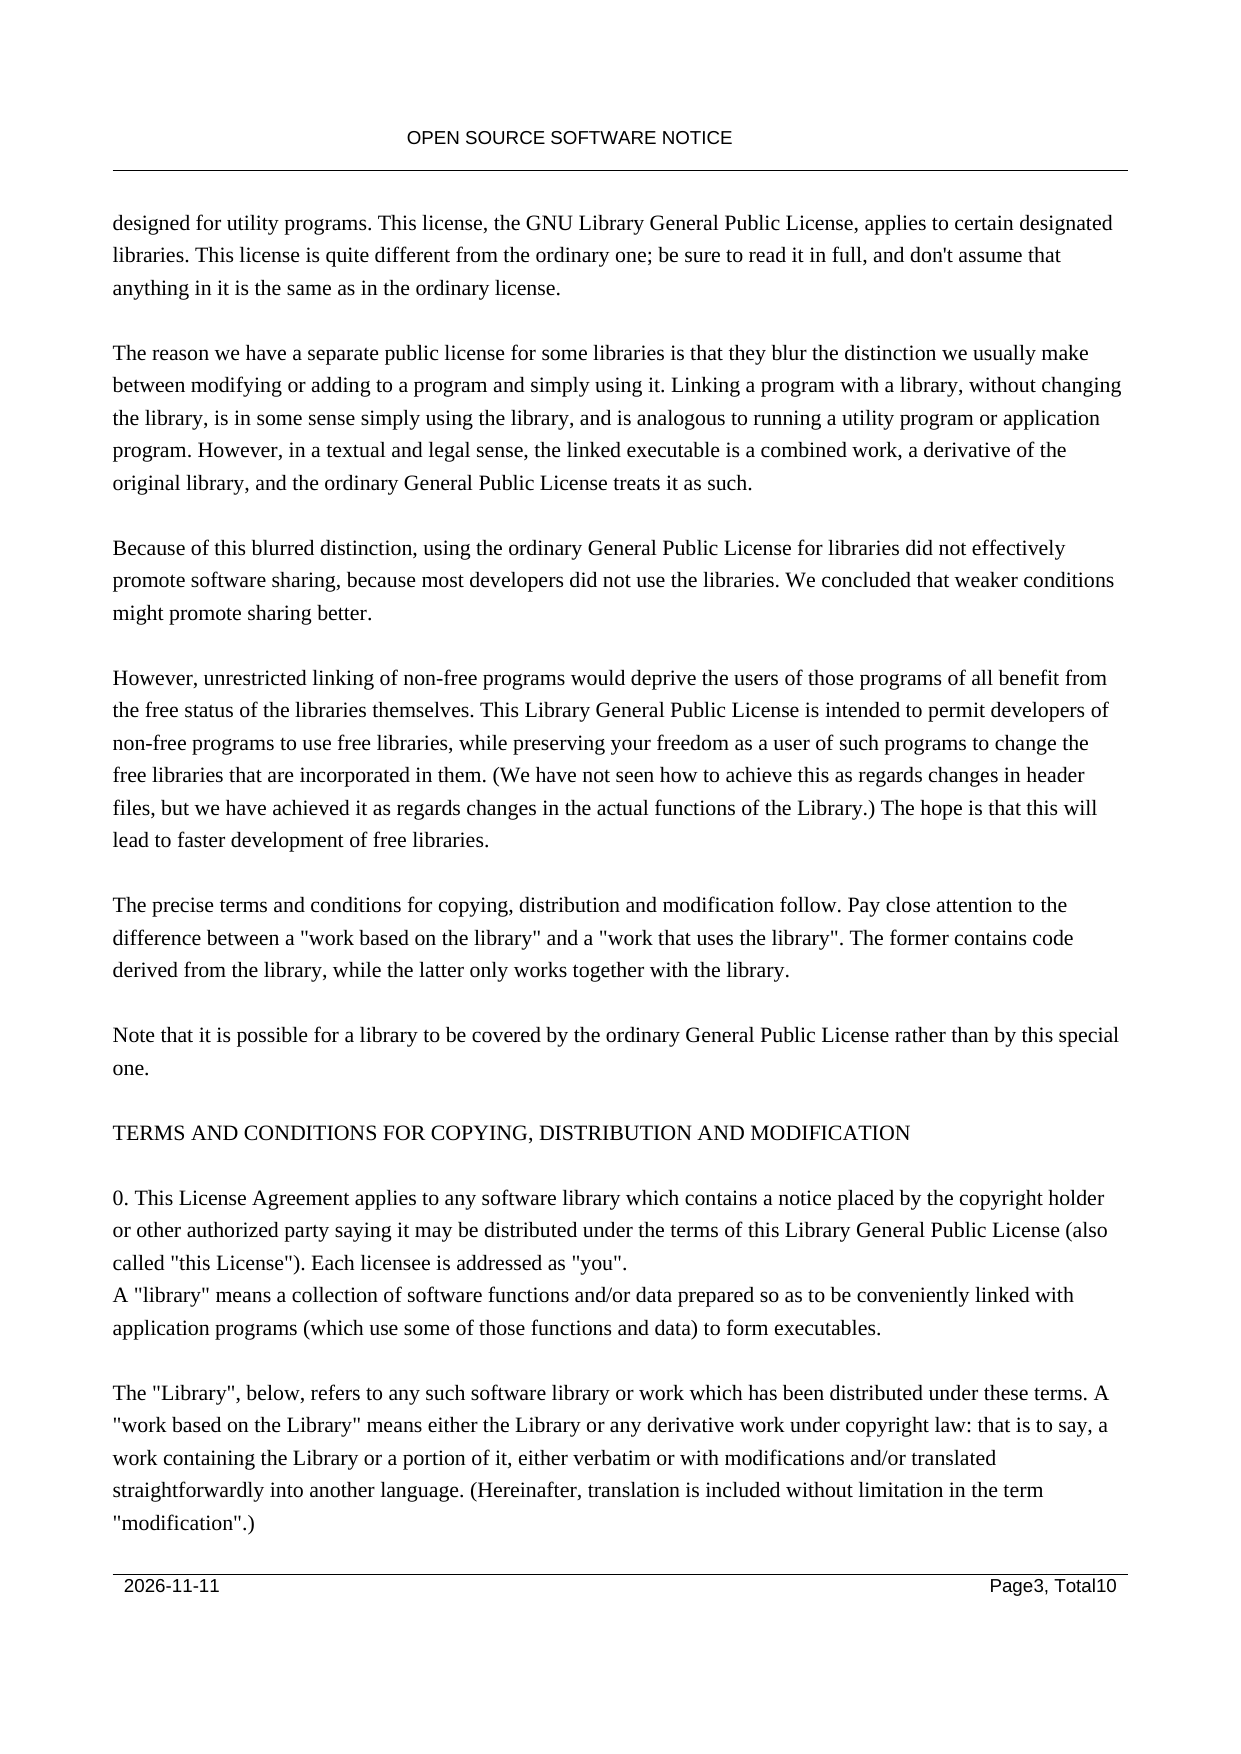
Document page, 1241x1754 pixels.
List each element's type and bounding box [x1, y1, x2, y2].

text [112, 206, 1128, 1539]
